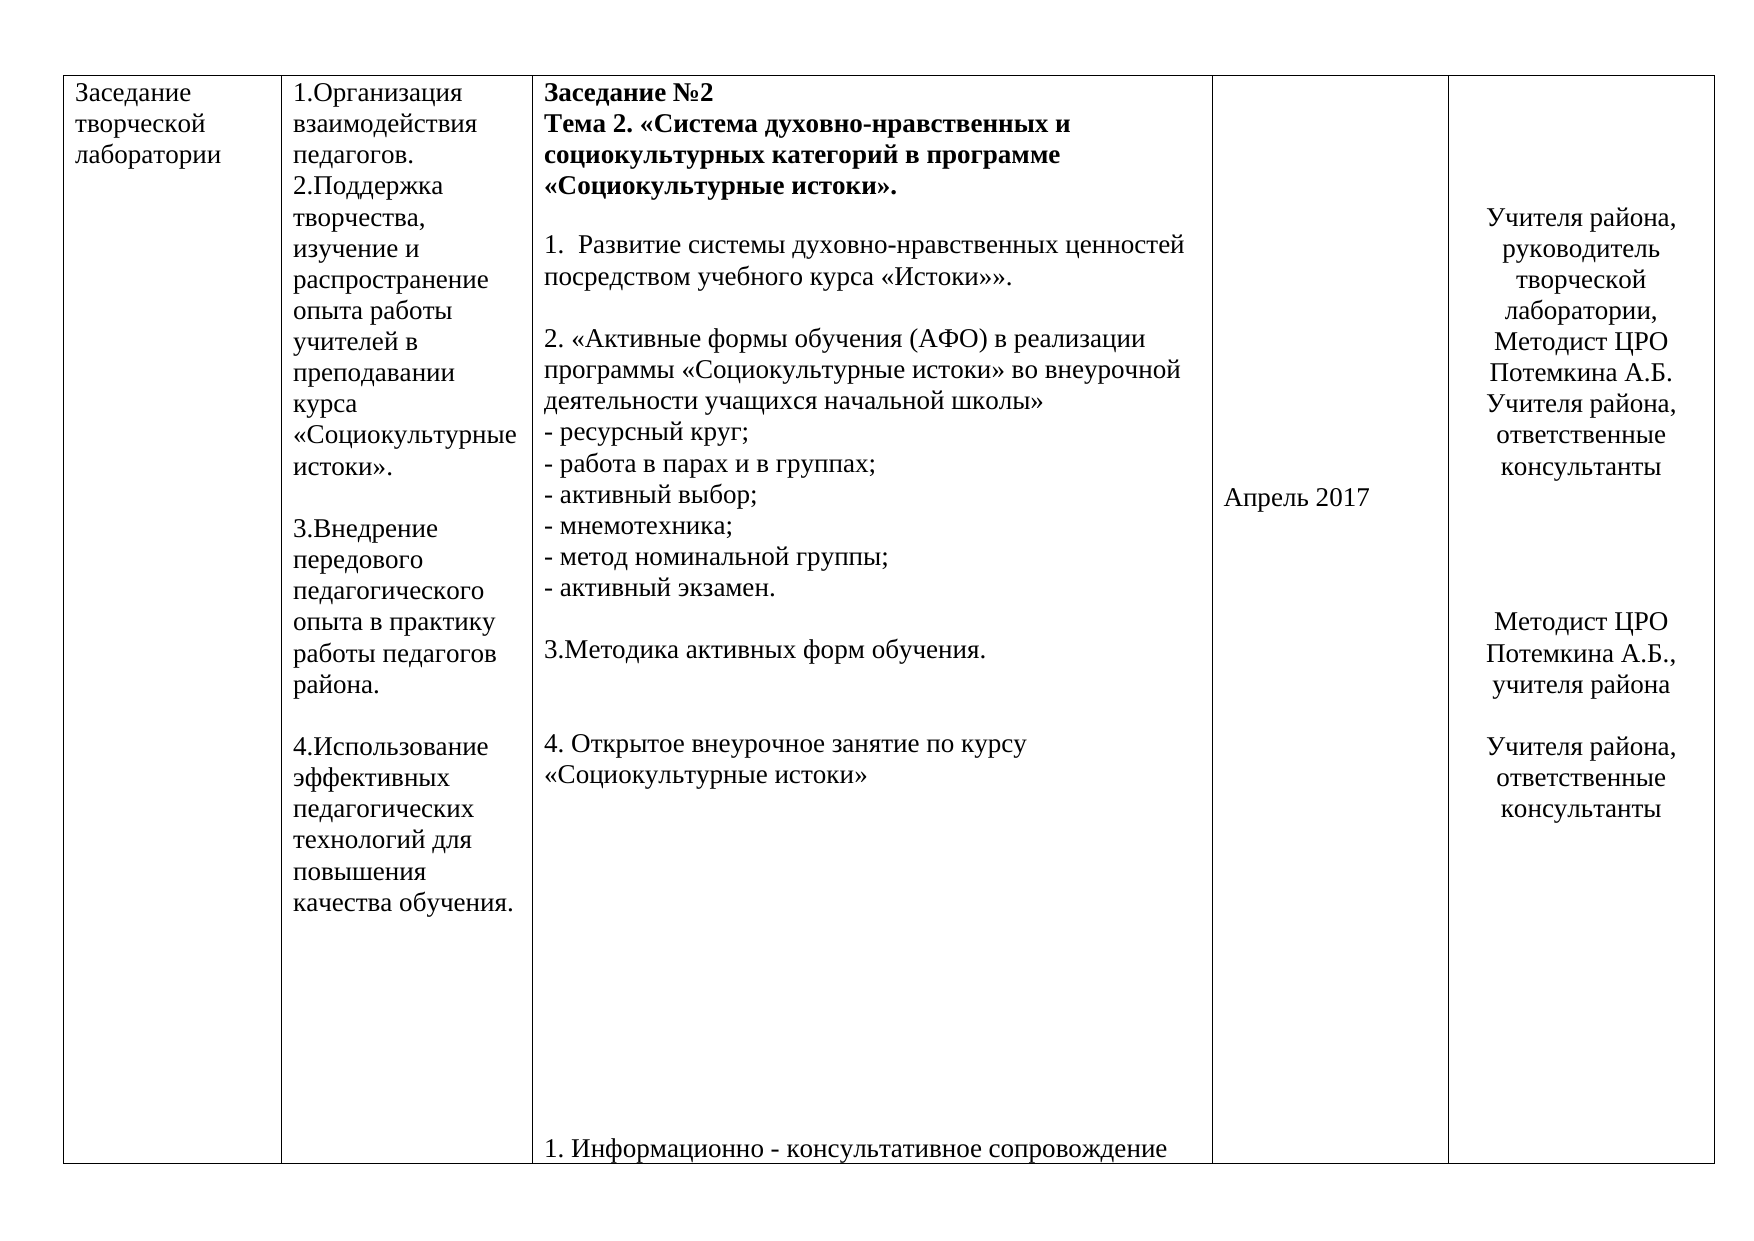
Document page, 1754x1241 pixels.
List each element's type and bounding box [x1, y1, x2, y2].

table_cell [1449, 76, 1714, 1163]
table_cell [282, 76, 532, 1163]
table_cell [1213, 76, 1448, 1163]
table_cell [64, 76, 281, 1163]
table_cell [533, 76, 1212, 1163]
